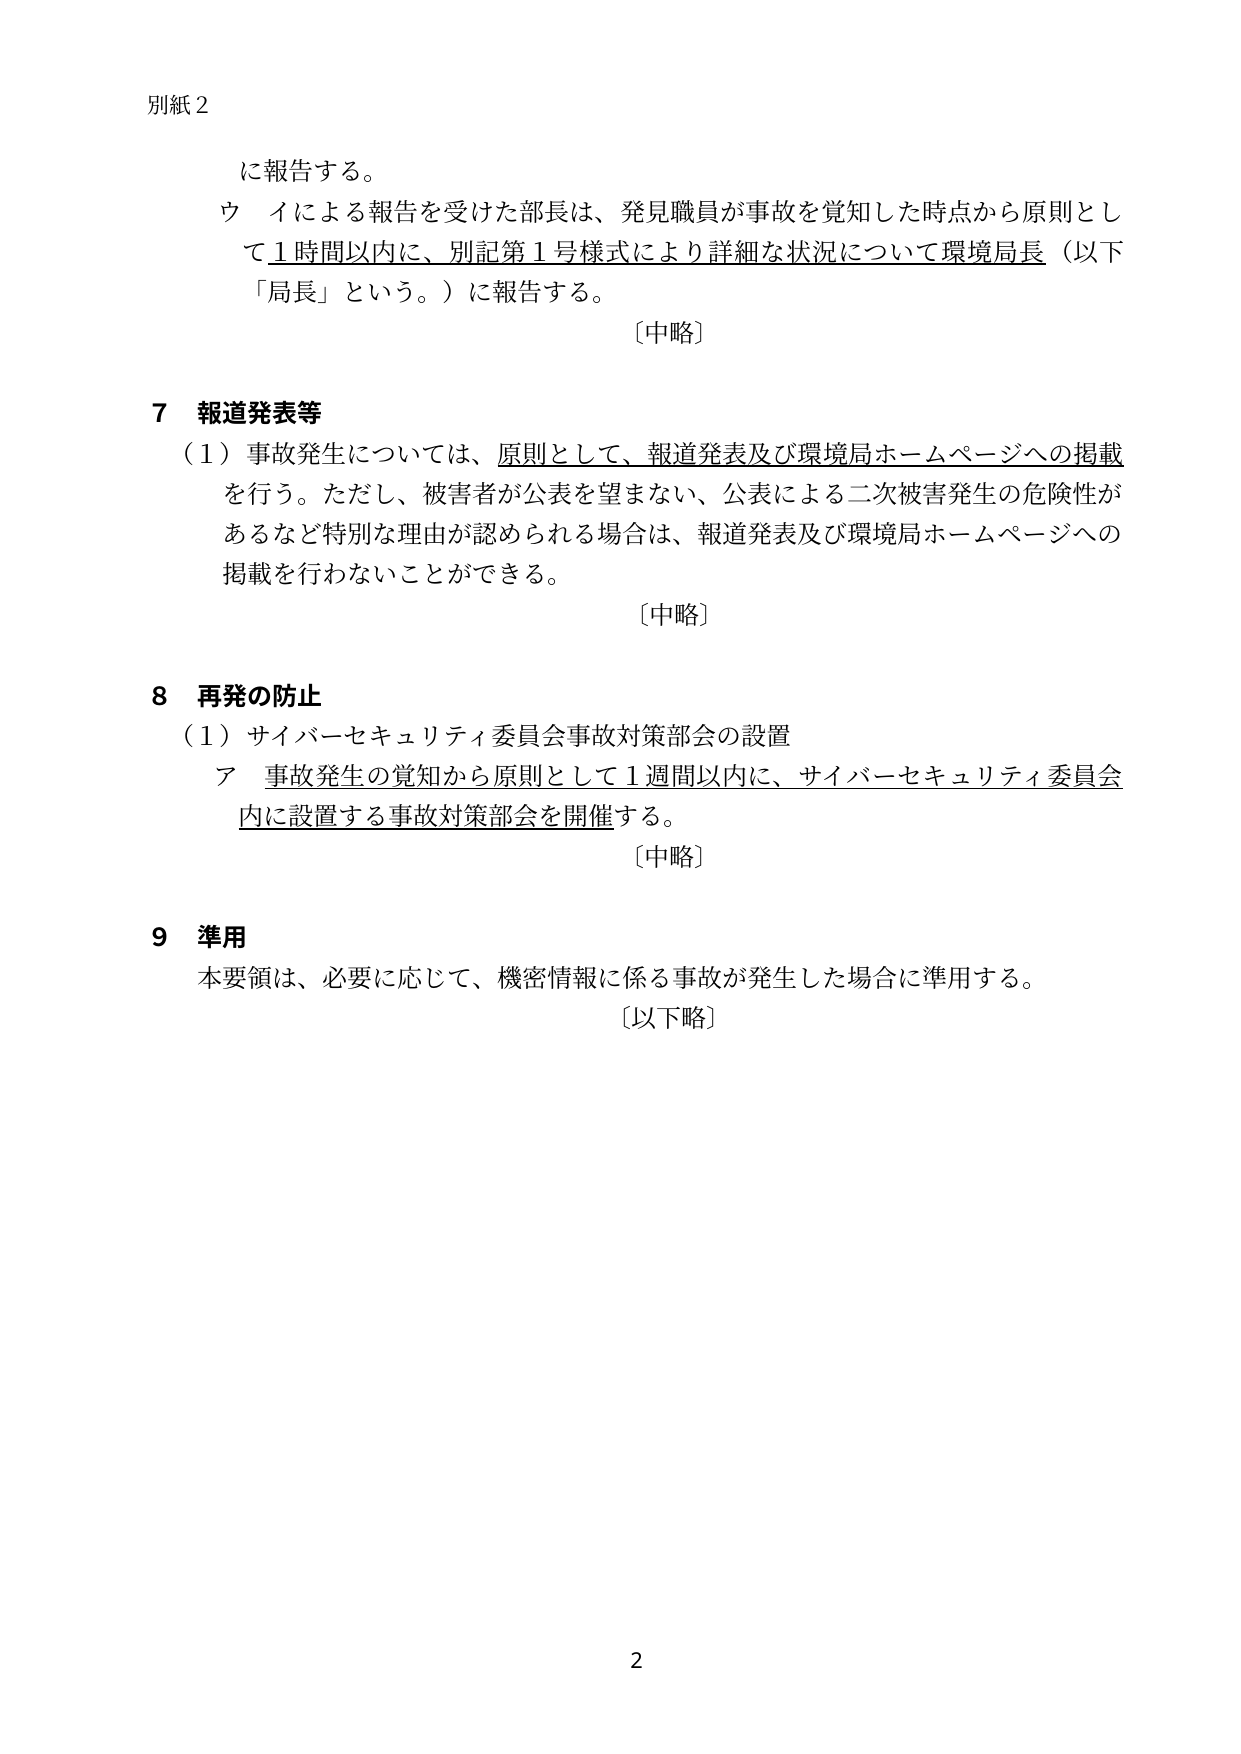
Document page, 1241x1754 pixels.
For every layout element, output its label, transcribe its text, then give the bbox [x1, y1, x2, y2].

text 〔中略〕 [213, 311, 1125, 351]
list 事故発生については、原則として、報道発表及び環境局ホームページへの掲載を行う。ただし、被害者が公表を望まない、公表による二次被害発生の危険性があるなど特別な理由が認められる場合は、報道発表及び環境局ホームページへの掲載を行わないことができる。 [169, 432, 1125, 593]
text ウ イによる報告を受けた部長は、発見職員が事故を覚知した時点から原則として１時間以内に、別記第１号様式により詳細な状況について環境局長（以下「局長」という。）に報告する。 [217, 190, 1125, 311]
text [213, 150, 1125, 190]
text ９ 準用 [148, 916, 1125, 956]
text 本要領は、必要に応じて、機密情報に係る事故が発生した場合に準用する。 [148, 956, 1125, 996]
list サイバーセキュリティ委員会事故対策部会の設置 [169, 714, 1125, 754]
text 〔中略〕 [213, 835, 1125, 876]
text ア 事故発生の覚知から原則として１週間以内に、サイバーセキュリティ委員会内に設置する事故対策部会を開催する。 [213, 754, 1125, 835]
text ８ 再発の防止 [148, 674, 1125, 714]
list 〔中略〕 [223, 593, 1125, 634]
text ７ 報道発表等 [148, 392, 1125, 432]
text 〔以下略〕 [213, 996, 1125, 1037]
